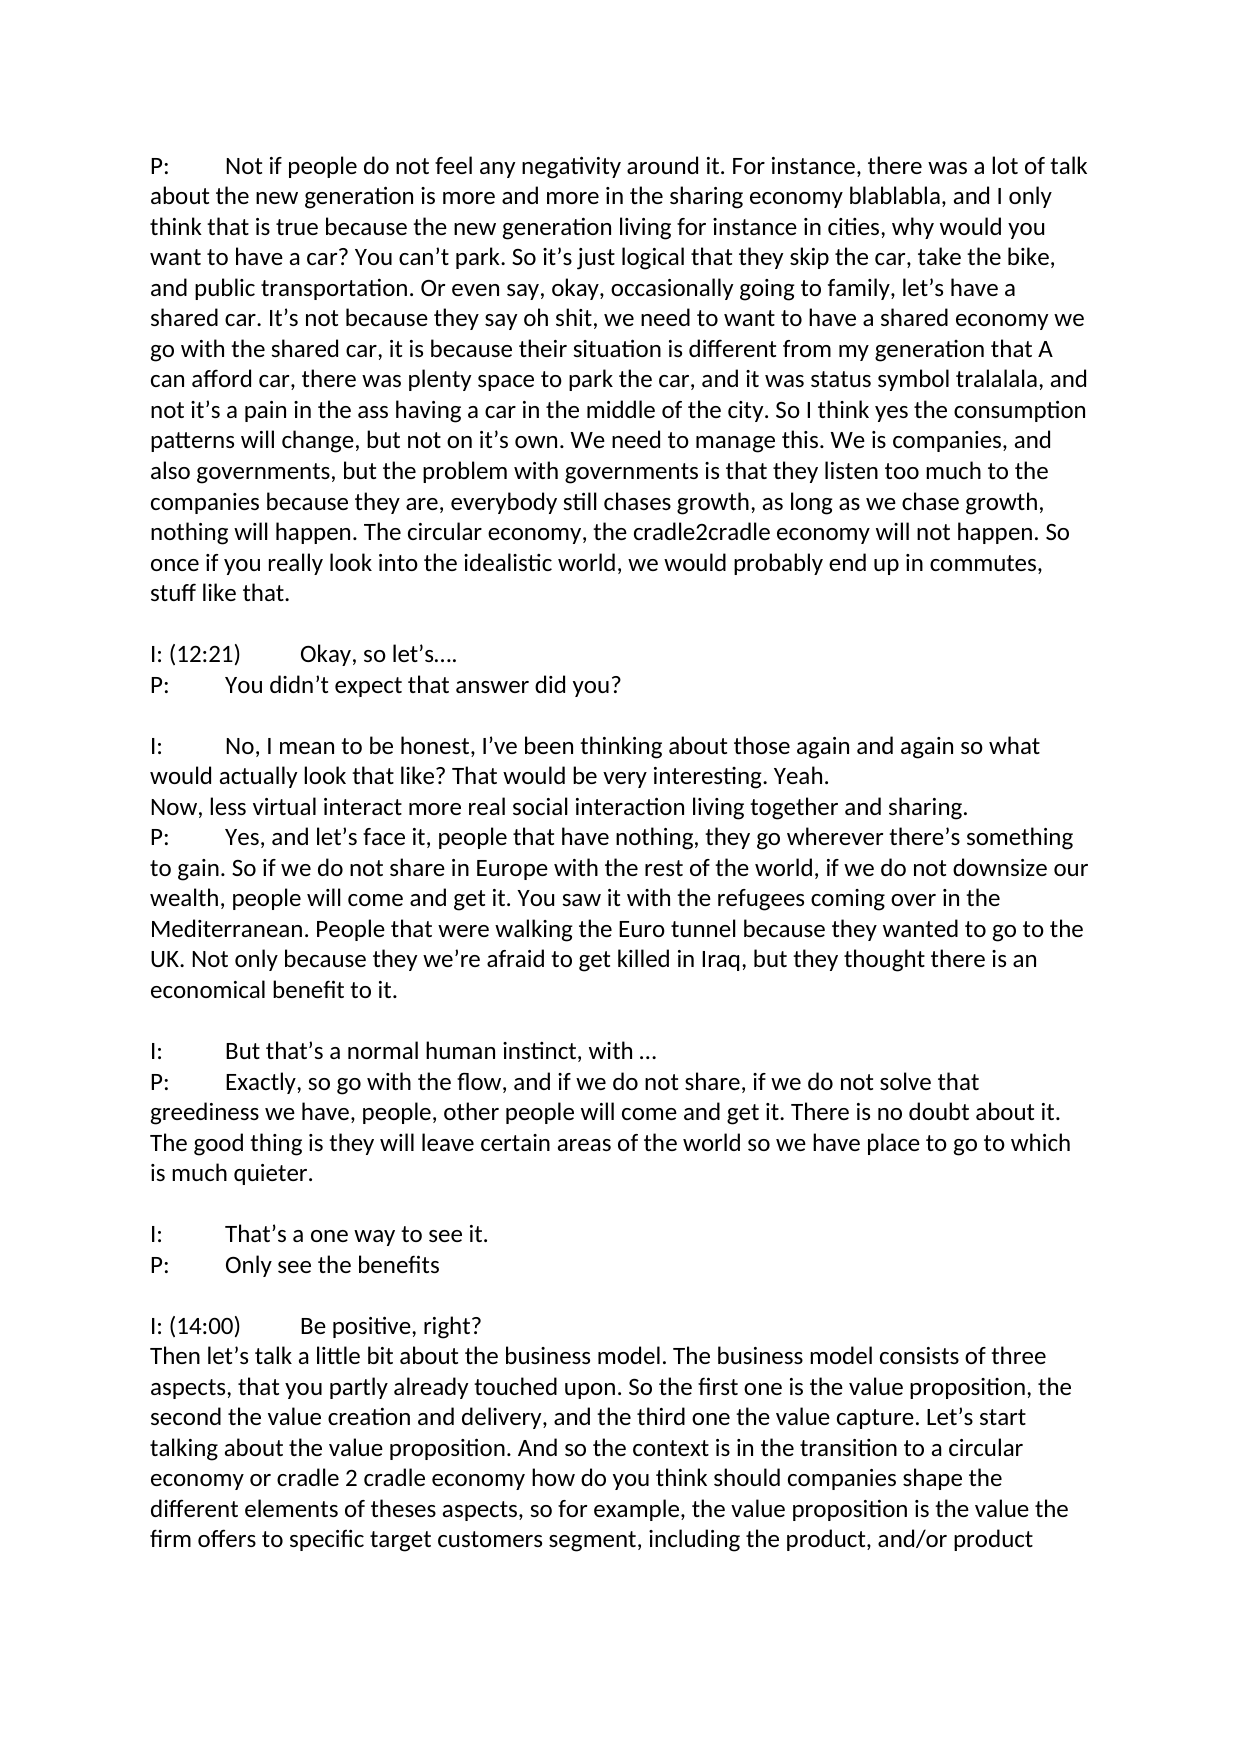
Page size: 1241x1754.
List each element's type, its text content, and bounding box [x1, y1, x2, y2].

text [150, 1340, 1090, 1554]
text P: You didn’t expect that answer did you? [150, 669, 1090, 699]
text P: Only see the benefits [150, 1249, 1090, 1279]
text I: But that’s a normal human instinct, with … [150, 1035, 1090, 1066]
text P: Exactly, so go with the flow, and if we do not share, if we do not solve that greediness we have, people, other people will come and get it. There is no doubt about it. The good thing is they will leave certain areas of the world so we have place to go to which is much quieter. [150, 1066, 1090, 1188]
text P: Yes, and let’s face it, people that have nothing, they go wherever there’s something to gain. So if we do not share in Europe with the rest of the world, if we do not downsize our wealth, people will come and get it. You saw it with the refugees coming over in the Mediterranean. People that were walking the Euro tunnel because they wanted to go to the UK. Not only because they we’re afraid to get killed in Iraq, but they thought there is an economical benefit to it. [150, 821, 1090, 1004]
text I: No, I mean to be honest, I’ve been thinking about those again and again so what would actually look that like? That would be very interesting. Yeah. [150, 730, 1090, 791]
text P: Not if people do not feel any negativity around it. For instance, there was a lot of talk about the new generation is more and more in the sharing economy blablabla, and I only think that is true because the new generation living for instance in cities, why would you want to have a car? You can’t park. So it’s just logical that they skip the car, take the bike, and public transportation. Or even say, okay, occasionally going to family, let’s have a shared car. It’s not because they say oh shit, we need to want to have a shared economy we go with the shared car, it is because their situation is different from my generation that A can afford car, there was plenty space to park the car, and it was status symbol tralalala, and not it’s a pain in the ass having a car in the middle of the city. So I think yes the consumption patterns will change, but not on it’s own. We need to manage this. We is companies, and also governments, but the problem with governments is that they listen too much to the companies because they are, everybody still chases growth, as long as we chase growth, nothing will happen. The circular economy, the cradle2cradle economy will not happen. So once if you really look into the idealistic world, we would probably end up in commutes, stuff like that. [150, 150, 1090, 608]
text Now, less virtual interact more real social interaction living together and sharing. [150, 791, 1090, 821]
text I: (14:00) Be positive, right? [150, 1310, 1090, 1340]
text I: (12:21) Okay, so let’s…. [150, 638, 1090, 669]
text I: That’s a one way to see it. [150, 1218, 1090, 1249]
